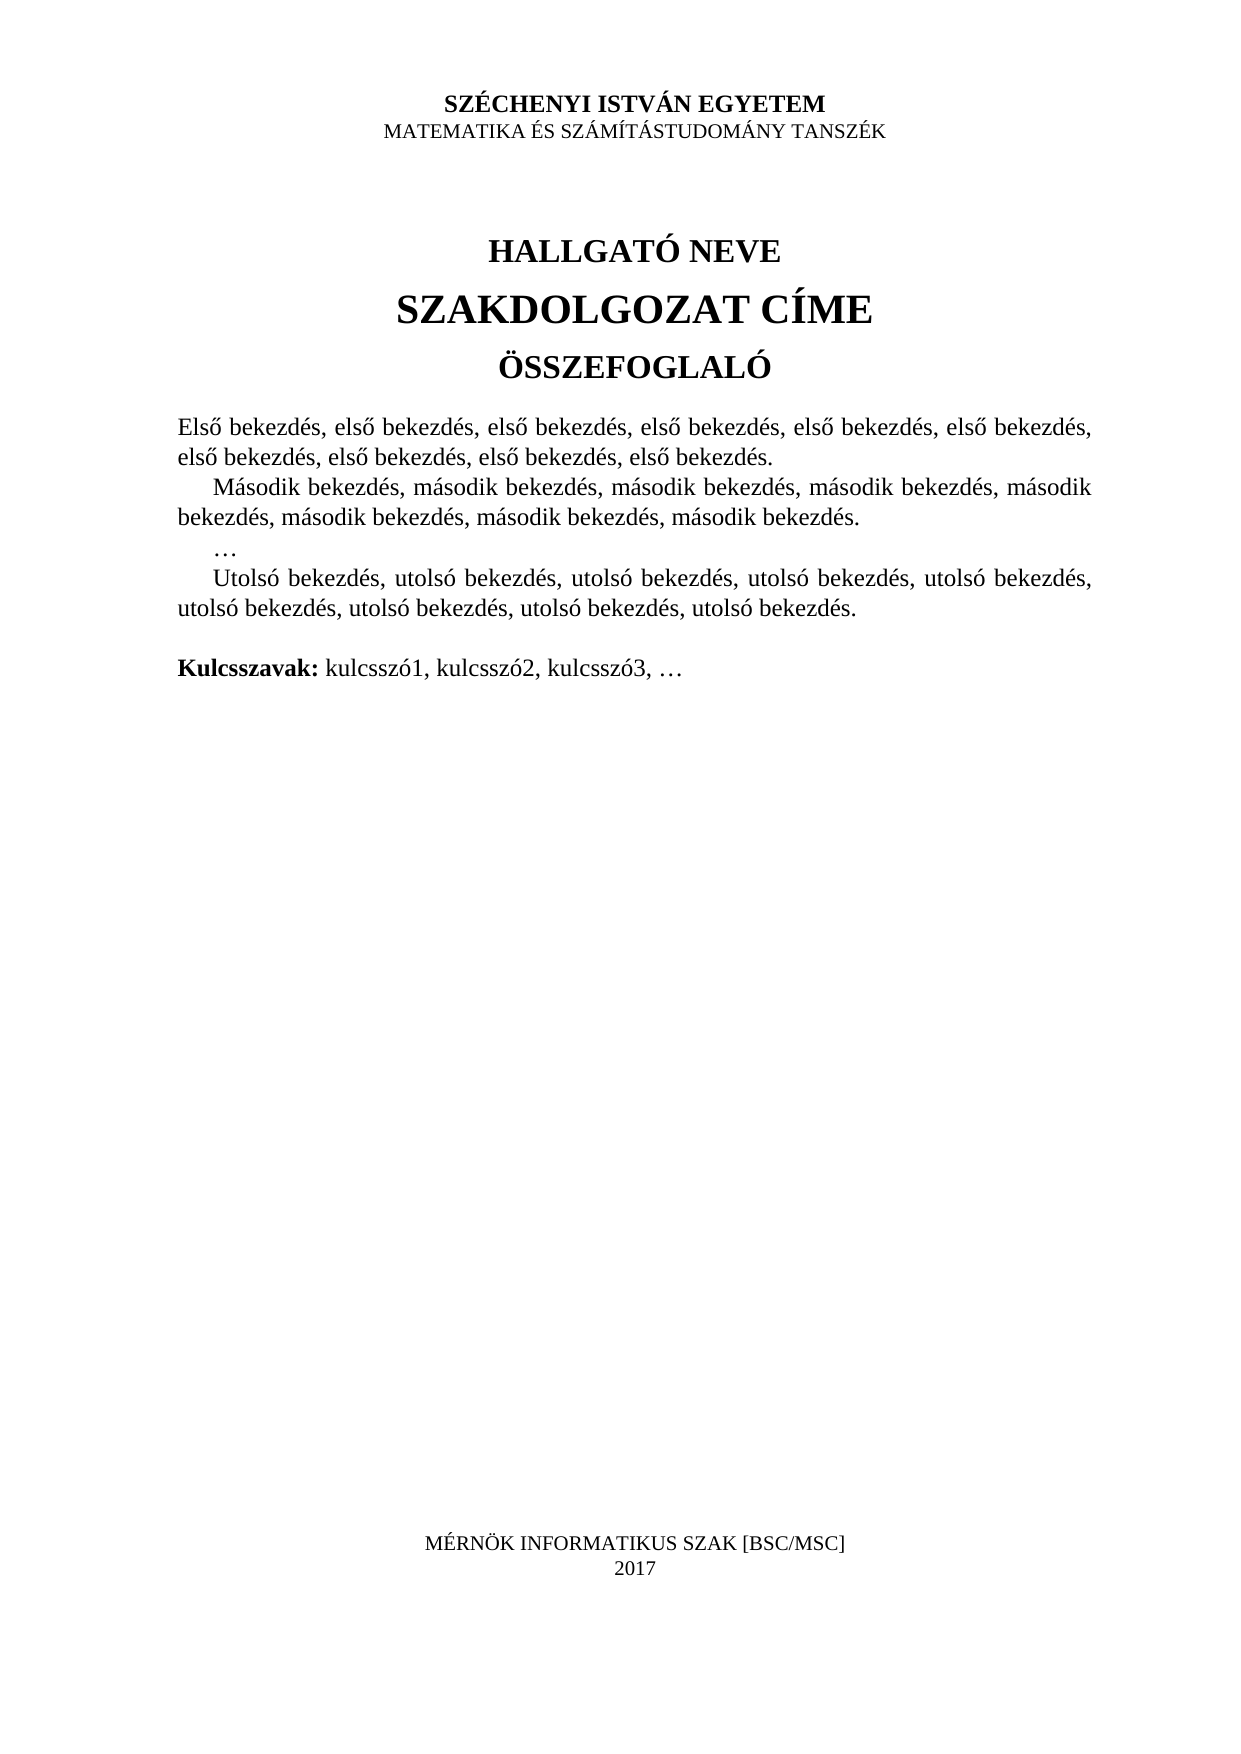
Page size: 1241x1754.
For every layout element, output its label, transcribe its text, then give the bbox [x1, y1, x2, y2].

text Kulcsszavak: kulcsszó1, kulcsszó2, kulcsszó3, … [177, 653, 1092, 682]
text Hallgató neve [177, 231, 1092, 270]
text SZAKDolgozat címe [177, 284, 1092, 332]
text … [177, 533, 1092, 561]
text ÖsszefoglalÓ [177, 347, 1092, 385]
text Második bekezdés, második bekezdés, második bekezdés, második bekezdés, második bekezdés, második bekezdés, második bekezdés, második bekezdés. [177, 472, 1092, 531]
text Első bekezdés, első bekezdés, első bekezdés, első bekezdés, első bekezdés, első bekezdés, első bekezdés, első bekezdés, első bekezdés, első bekezdés. [177, 412, 1092, 471]
text Utolsó bekezdés, utolsó bekezdés, utolsó bekezdés, utolsó bekezdés, utolsó bekezdés, utolsó bekezdés, utolsó bekezdés, utolsó bekezdés, utolsó bekezdés. [177, 563, 1092, 622]
